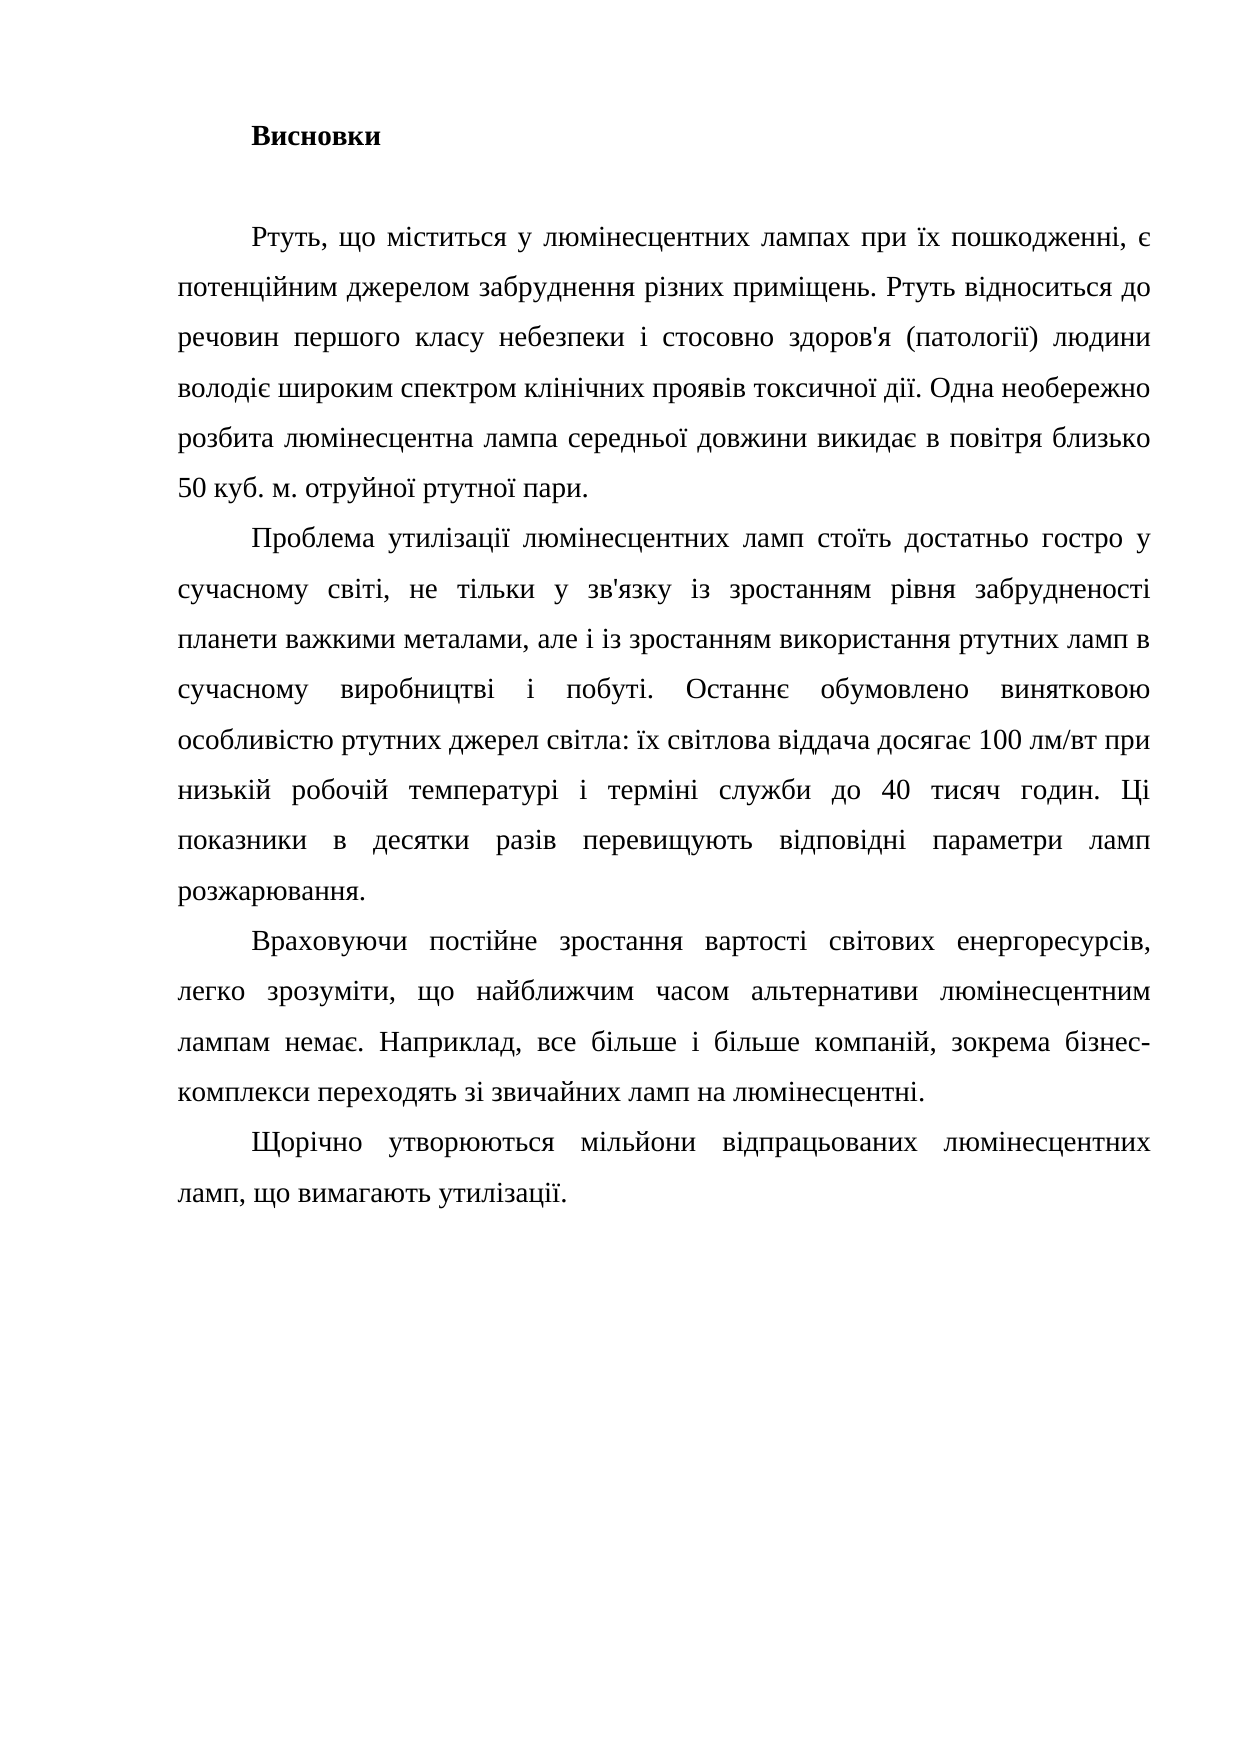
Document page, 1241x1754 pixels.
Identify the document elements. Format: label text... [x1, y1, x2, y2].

text Враховуючи постійне зростання вартості світових енергоресурсів, легко зрозуміти, що найближчим часом альтернативи люмінесцентним лампам немає. Наприклад, все більше і більше компаній, зокрема бізнес-комплекси переходять зі звичайних ламп на люмінесцентні. [177, 923, 1152, 1108]
text Ртуть, що міститься у люмінесцентних лампах при їх пошкодженні, є потенційним джерелом забруднення різних приміщень. Ртуть відноситься до речовин першого класу небезпеки і стосовно здоров'я (патології) людини володіє широким спектром клінічних проявів токсичної дії. Одна необережно розбита люмінесцентна лампа середньої довжини викидає в повітря близько 50 куб. м. отруйної ртутної пари. [177, 219, 1152, 504]
text Висновки [177, 118, 1152, 152]
text Щорічно утворюються мільйони відпрацьованих люмінесцентних ламп, що вимагають утилізації. [177, 1124, 1152, 1208]
text Проблема утилізації люмінесцентних ламп стоїть достатньо гостро у сучасному світі, не тільки у зв'язку із зростанням рівня забрудненості планети важкими металами, але і із зростанням використання ртутних ламп в сучасному виробництві і побуті. Останнє обумовлено винятковою особливістю ртутних джерел світла: їх світлова віддача досягає 100 лм/вт при низькій робочій температурі і терміні служби до 40 тисяч годин. Ці показники в десятки разів перевищують відповідні параметри ламп розжарювання. [177, 521, 1152, 906]
